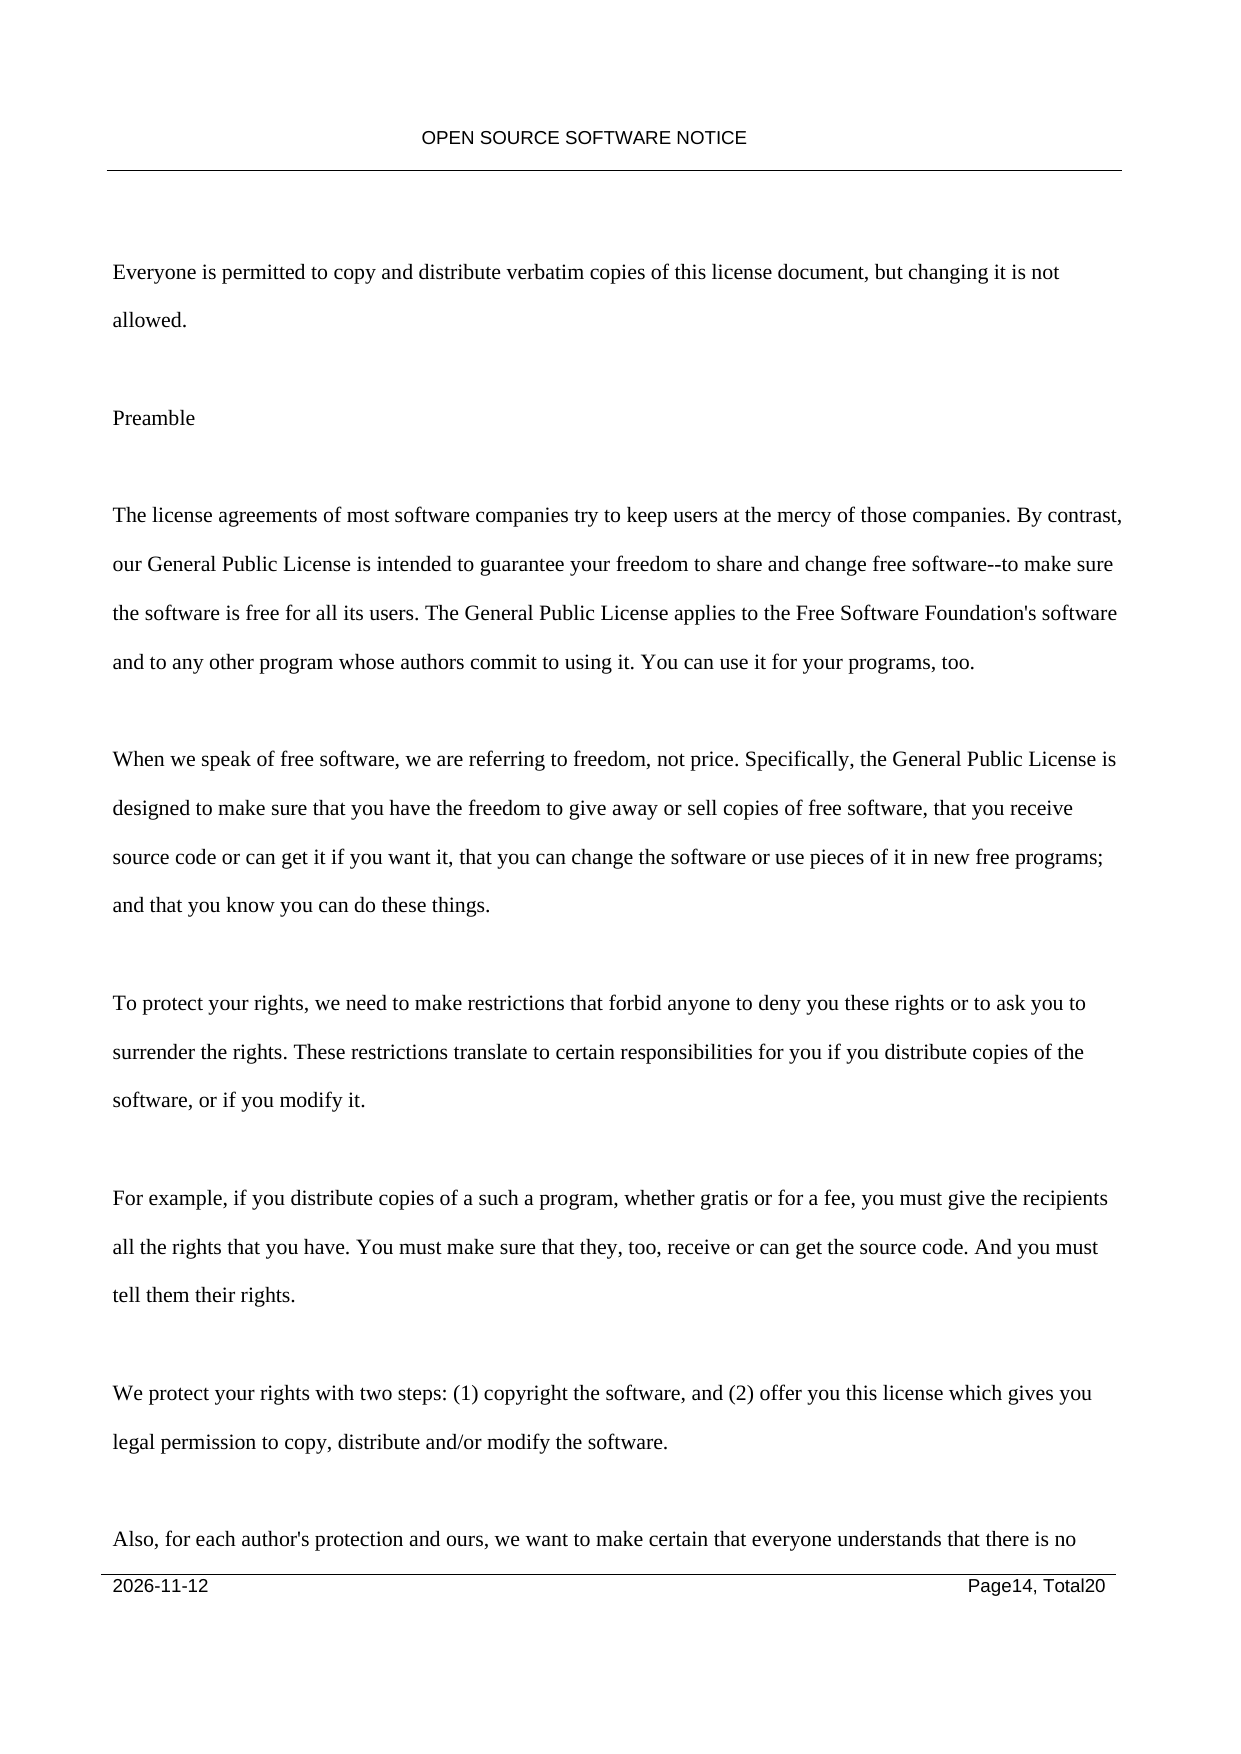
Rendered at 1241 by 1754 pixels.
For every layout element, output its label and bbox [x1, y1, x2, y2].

text [112, 206, 1128, 1555]
